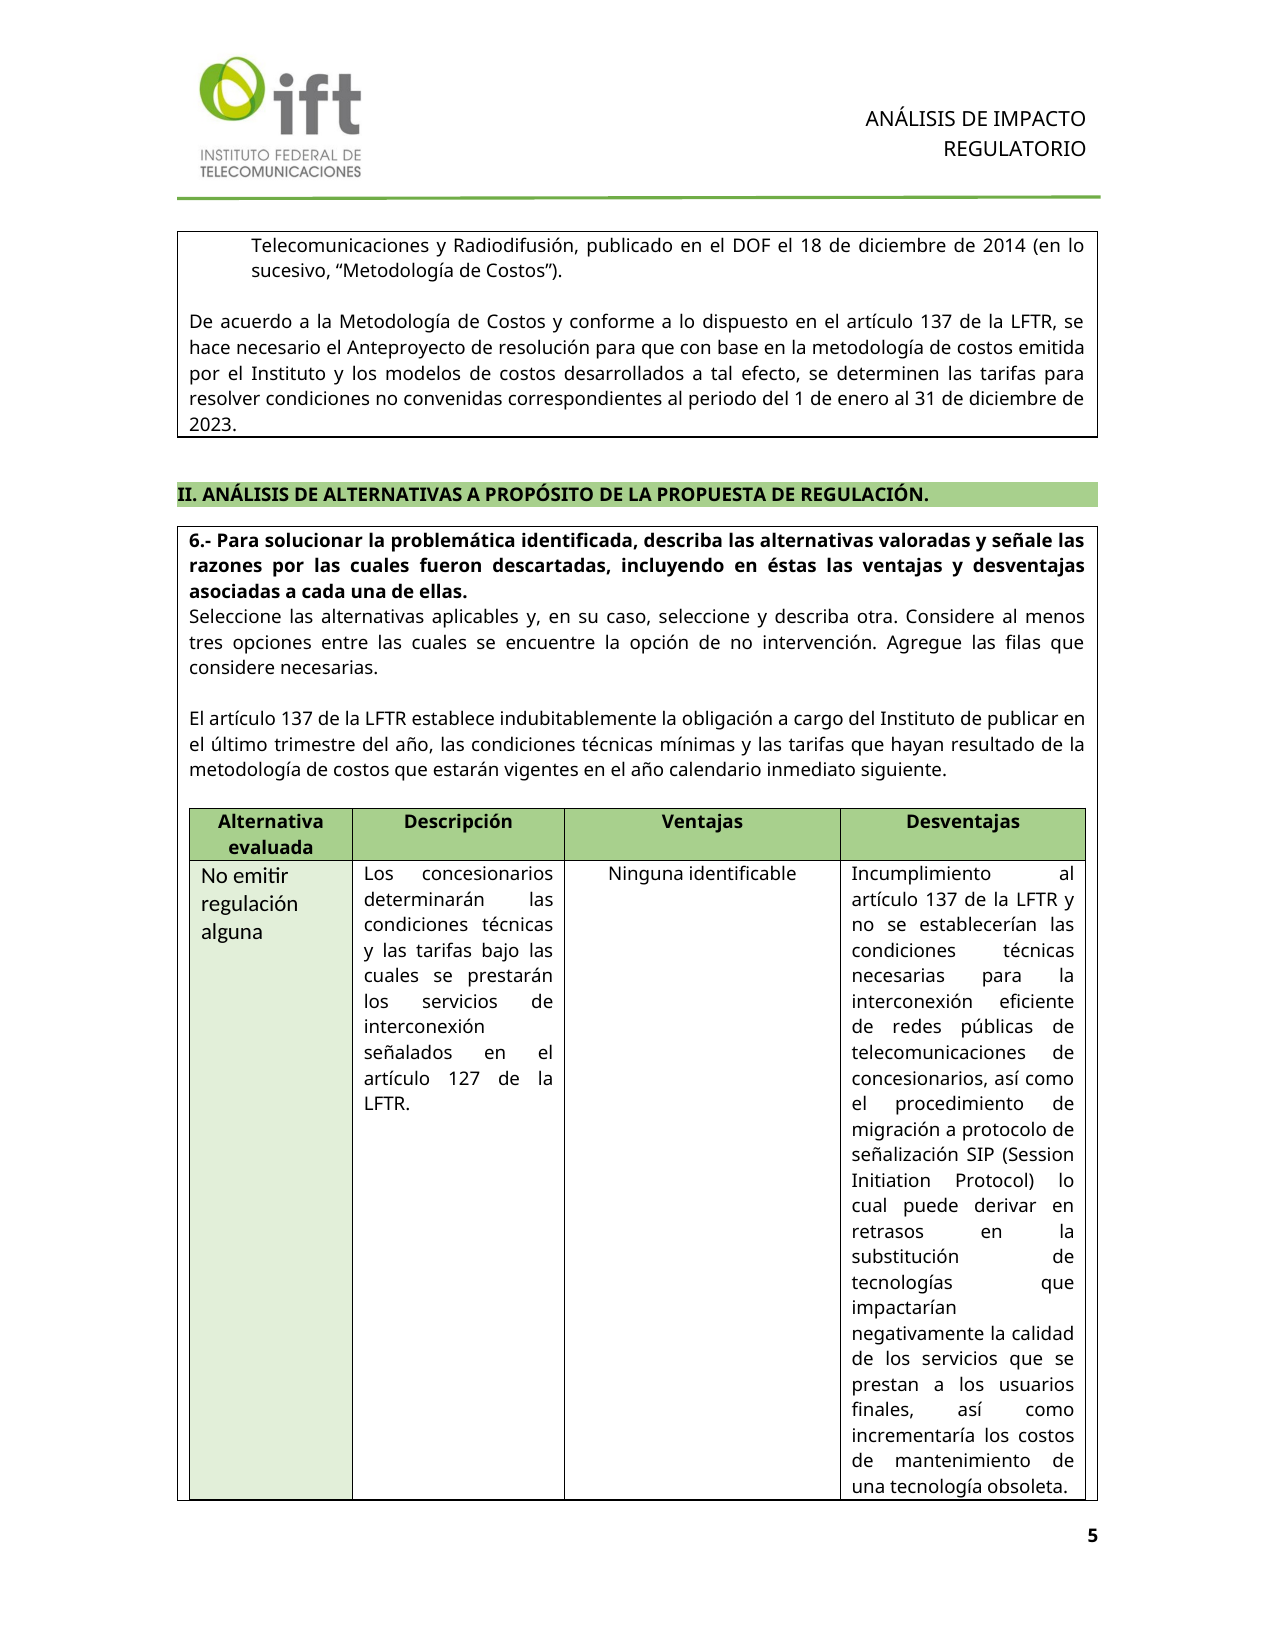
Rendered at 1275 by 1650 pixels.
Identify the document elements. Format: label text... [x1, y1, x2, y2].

picture [177, 52, 390, 196]
text II. ANÁLISIS DE ALTERNATIVAS A PROPÓSITO DE LA PROPUESTA DE REGULACIÓN. [177, 482, 1098, 507]
